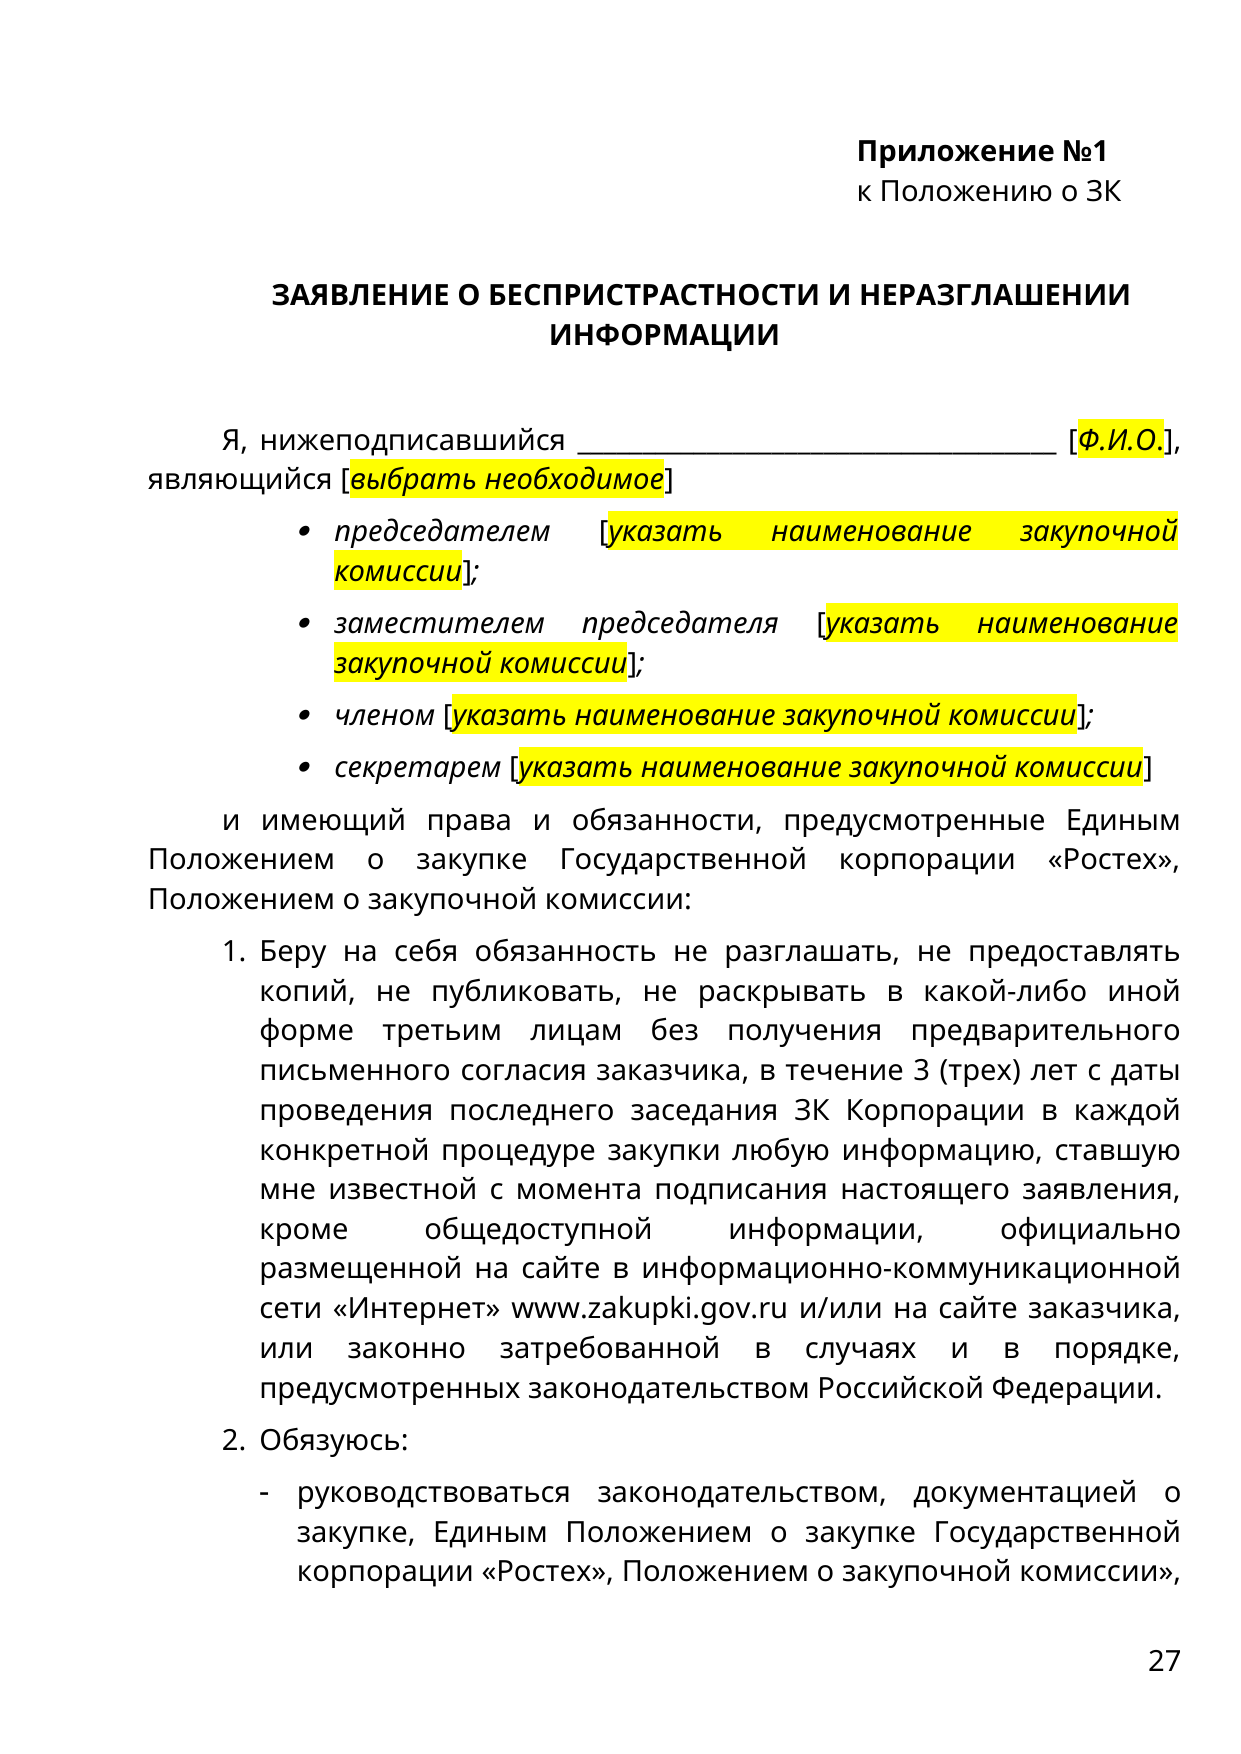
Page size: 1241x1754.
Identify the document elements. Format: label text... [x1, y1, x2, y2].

list председателем [указать наименование закупочной комиссии]; [297, 511, 1181, 590]
list секретарем [указать наименование закупочной комиссии] [297, 747, 519, 786]
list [259, 1471, 1181, 1590]
list Я, нижеподписавшийся _____________________________________ [Ф.И.О.], являющийся [выбрать необходимое] [148, 419, 1181, 498]
list членом [указать наименование закупочной комиссии]; [297, 694, 452, 734]
list заместителем председателя [указать наименование закупочной комиссии]; [297, 602, 1181, 682]
list Приложение №1 к Положению о ЗК [856, 131, 1181, 210]
list ЗАЯВЛЕНИЕ О БЕСПРИСТРАСТНОСТИ И НЕРАЗГЛАШЕНИИ ИНФОРМАЦИИ [148, 275, 1181, 354]
list членом [указать наименование закупочной комиссии]; [1077, 694, 1181, 734]
list и имеющий права и обязанности, предусмотренные Единым Положением о закупке Государственной корпорации «Ростех», Положением о закупочной комиссии: [148, 799, 1181, 918]
list Обязуюсь: [222, 1419, 1181, 1459]
list Беру на себя обязанность не разглашать, не предоставлять копий, не публиковать, не раскрывать в какой-либо иной форме третьим лицам без получения предварительного письменного согласия заказчика, в течение 3 (трех) лет с даты проведения последнего заседания ЗК Корпорации в каждой конкретной процедуре закупки любую информацию, ставшую мне известной с момента подписания настоящего заявления, кроме общедоступной информации, официально размещенной на сайте в информационно-коммуникационной сети «Интернет» www.zakupki.gov.ru и/или на сайте заказчика, или законно затребованной в случаях и в порядке, предусмотренных законодательством Российской Федерации. [222, 930, 1181, 1407]
